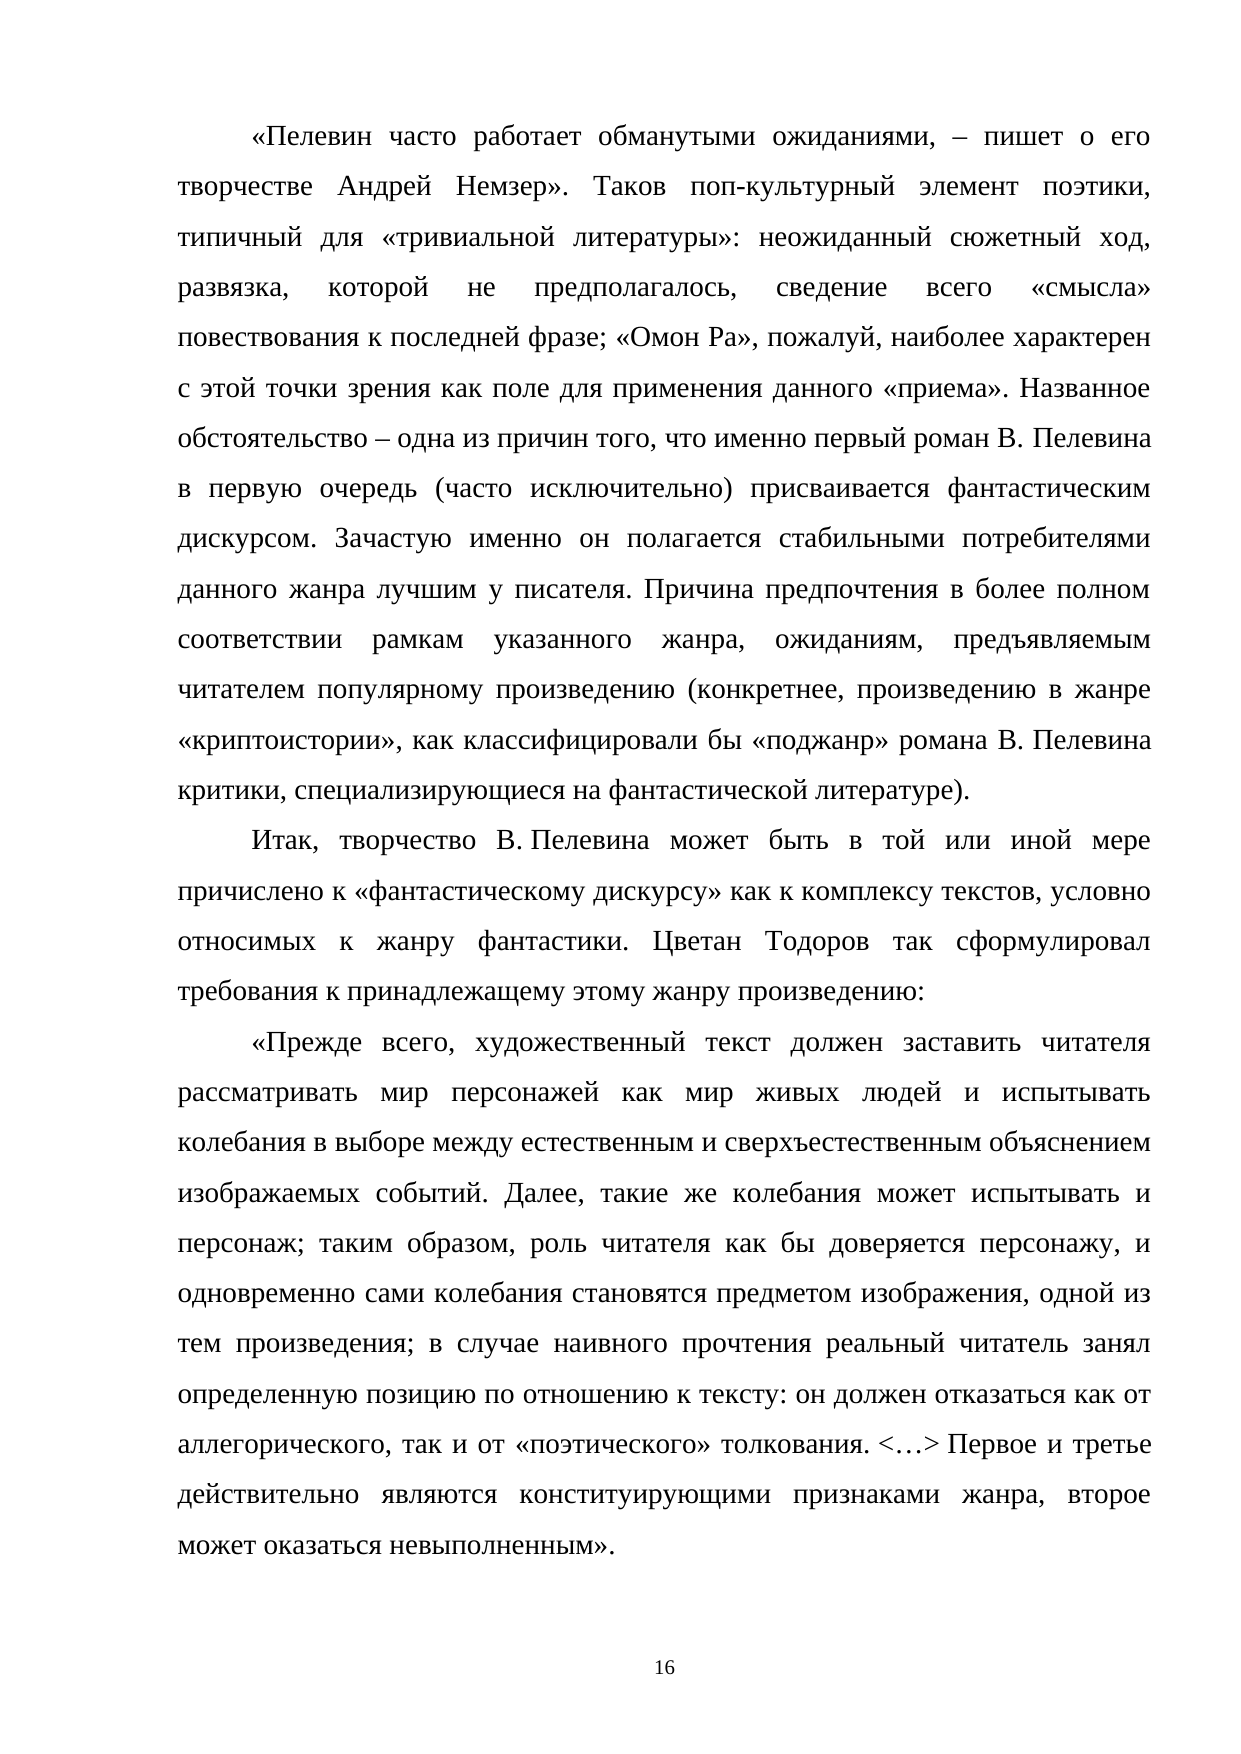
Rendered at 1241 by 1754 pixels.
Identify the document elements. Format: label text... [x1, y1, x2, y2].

text «Прежде всего, художественный текст должен заставить читателя рассматривать мир персонажей как мир живых людей и испытывать колебания в выборе между естественным и сверхъестественным объяснением изображаемых событий. Далее, такие же колебания может испытывать и персонаж; таким образом, роль читателя как бы доверяется персонажу, и одновременно сами колебания становятся предметом изображения, одной из тем произведения; в случае наивного прочтения реальный читатель занял определенную позицию по отношению к тексту: он должен отказаться как от аллегорического, так и от поэтического толкования. <…> Первое и третье действительно являются конституирующими признаками жанра, второе может оказаться невыполненным». [177, 1024, 1152, 1560]
text «Пелевин часто работает обманутыми ожиданиями, – пишет о его творчестве Андрей Немзер». Таков поп-культурный элемент поэтики, типичный для «тривиальной литературы»: неожиданный сюжетный ход, развязка, которой не предполагалось, сведение всего «смысла» повествования к последней фразе; «Омон Ра», пожалуй, наиболее характерен с этой точки зрения как поле для применения данного «приема». Названное обстоятельство – одна из причин того, что именно первый роман В. Пелевина в первую очередь (часто исключительно) присваивается фантастическим дискурсом. Зачастую именно он полагается стабильными потребителями данного жанра лучшим у писателя. Причина предпочтения в более полном соответствии рамкам указанного жанра, ожиданиям, предъявляемым читателем популярному произведению (конкретнее, произведению в жанре «криптоистории», как классифицировали бы «поджанр» романа В. Пелевина критики, специализирующиеся на фантастической литературе). [177, 118, 1152, 806]
text Итак, творчество В. Пелевина может быть в той или иной мере причислено к «фантастическому дискурсу» как к комплексу текстов, условно относимых к жанру фантастики. Цветан Тодоров так сформулировал требования к принадлежащему этому жанру произведению: [177, 822, 1152, 1007]
